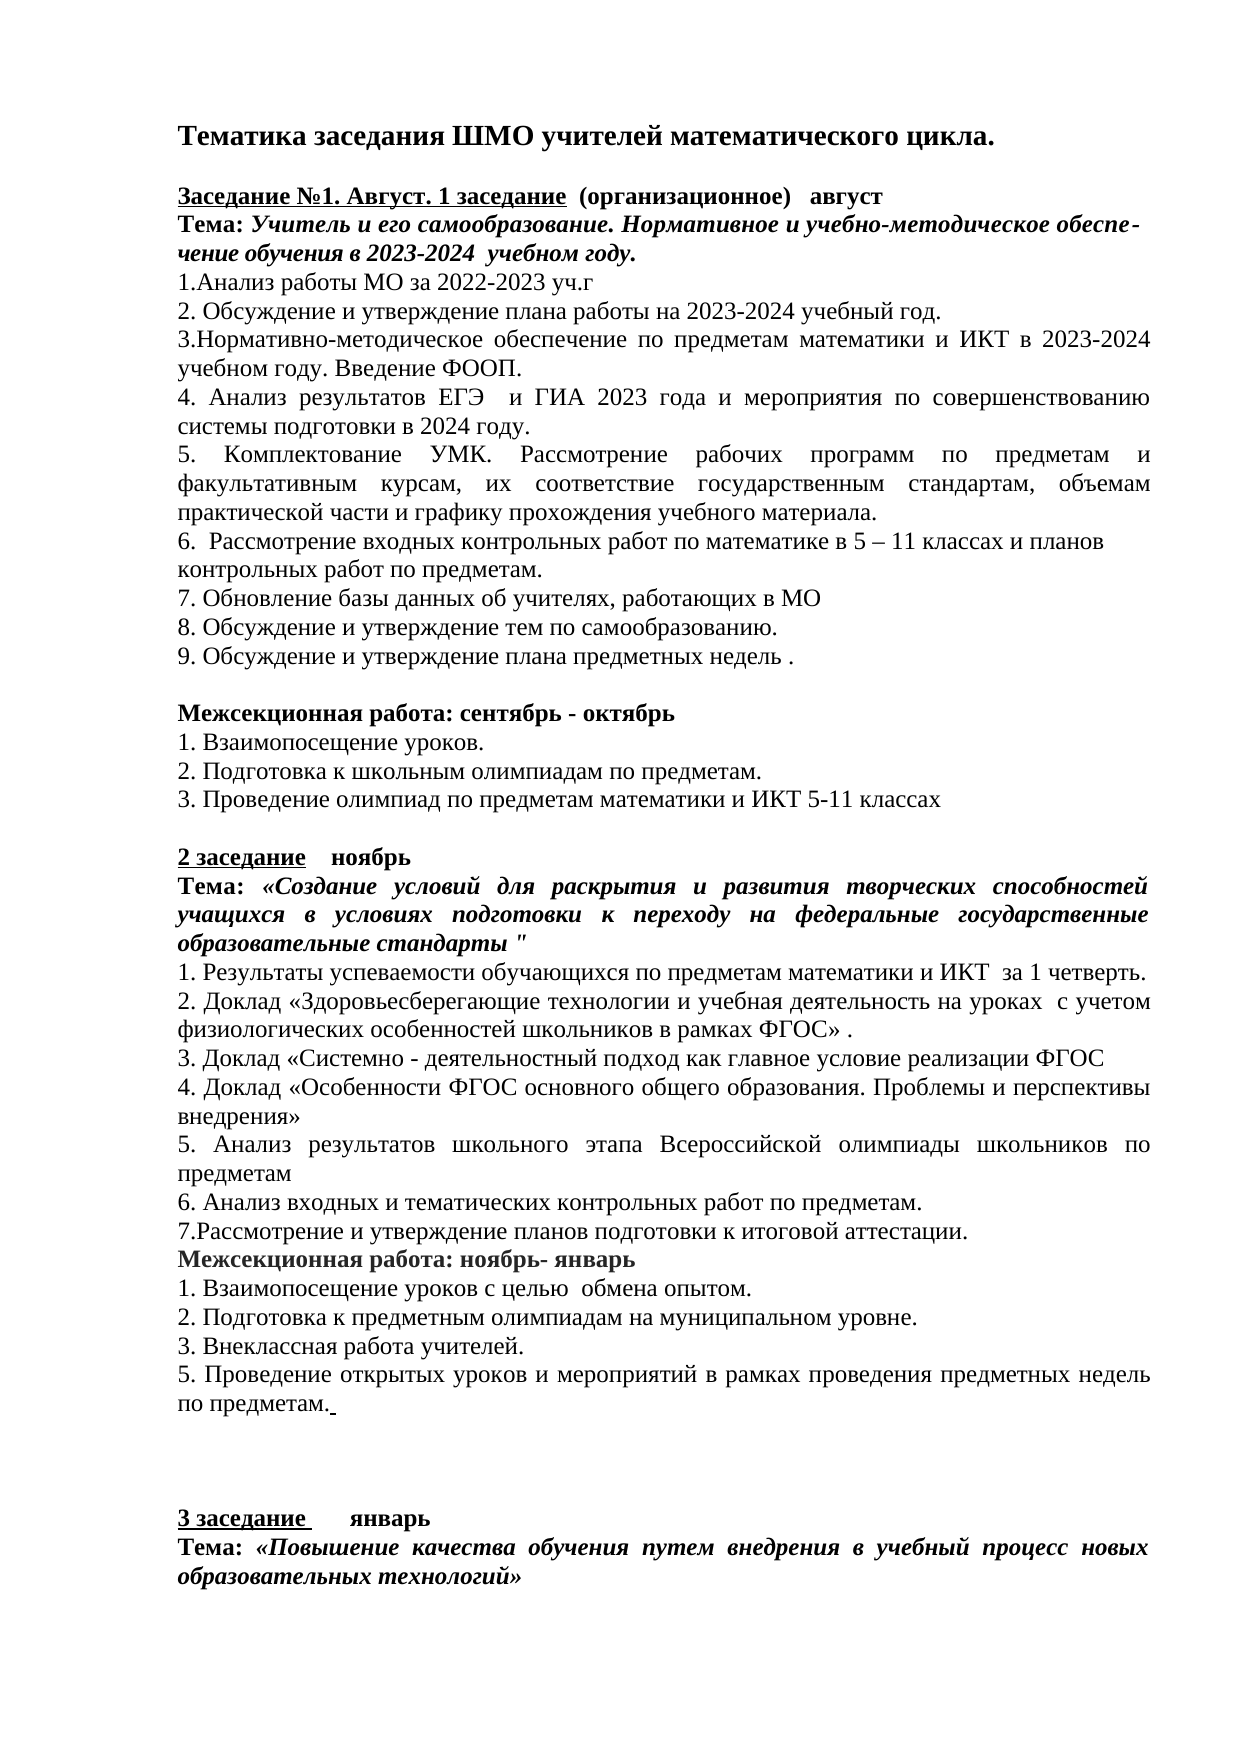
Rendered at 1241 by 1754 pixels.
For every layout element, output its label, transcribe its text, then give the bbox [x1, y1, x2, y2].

text Межсекционная работа: ноябрь- январь [177, 1244, 1152, 1273]
text 5. Комплектование УМК. Рассмотрение рабочих программ по предметам и факультативным курсам, их соответствие государственным стандартам, объемам практической части и графику прохождения учебного материала. [177, 439, 1152, 526]
text Тематика заседания ШМО учителей математического цикла. [177, 118, 1152, 152]
text 1. Взаимопосещение уроков с целью обмена опытом. [177, 1273, 1152, 1302]
text 4. Анализ результатов ЕГЭ и ГИА 2023 года и мероприятия по совершенствованию системы подготовки в 2024 году. [177, 382, 1152, 439]
text Тема: Учитель и его самообразование. Нормативное и учебно-методическое обеспечение обучения в 2023-2024 учебном году. [177, 209, 1152, 267]
text 2. Подготовка к предметным олимпиадам на муниципальном уровне. [177, 1302, 1152, 1331]
text 4. Доклад «Особенности ФГОС основного общего образования. Проблемы и перспективы внедрения» [177, 1072, 1152, 1129]
text 7. Обновление базы данных об учителях, работающих в МО [177, 583, 1152, 612]
text 9. Обсуждение и утверждение плана предметных недель . [177, 641, 1152, 669]
text 3. Проведение олимпиад по предметам математики и ИКТ 5-11 классах [177, 784, 1152, 813]
text 2. Обсуждение и утверждение плана работы на 2023-2024 учебный год. [177, 296, 1152, 324]
text 3.Нормативно-методическое обеспечение по предметам математики и ИКТ в 2023-2024 учебном году. Введение ФООП. [177, 324, 1152, 382]
text 5. Проведение открытых уроков и мероприятий в рамках проведения предметных недель по предметам. [177, 1359, 1152, 1417]
text 1. Взаимопосещение уроков. [177, 727, 1152, 756]
text 3. Внеклассная работа учителей. [177, 1331, 1152, 1359]
text 2. Подготовка к школьным олимпиадам по предметам. [177, 756, 1152, 784]
text 8. Обсуждение и утверждение тем по самообразованию. [177, 612, 1152, 641]
text 2 заседание ноябрь [177, 842, 1152, 871]
text 6. Рассмотрение входных контрольных работ по математике в 5 – 11 классах и планов контрольных работ по предметам. [177, 526, 1152, 583]
text Тема: «Создание условий для раскрытия и развития творческих способностей учащихся в условиях подготовки к переходу на федеральные государственные образовательные стандарты " [177, 871, 1152, 957]
text 3. Доклад «Системно - деятельностный подход как главное условие реализации ФГОС [177, 1043, 1152, 1072]
text Заседание №1. Август. 1 заседание (организационное) август [177, 181, 1152, 209]
text 1.Анализ работы МО за 2022-2023 уч.г [177, 267, 1152, 296]
text 5. Анализ результатов школьного этапа Всероссийской олимпиады школьников по предметам [177, 1129, 1152, 1187]
text 7.Рассмотрение и утверждение планов подготовки к итоговой аттестации. [177, 1216, 1152, 1244]
text Межсекционная работа: сентябрь - октябрь [177, 698, 1152, 727]
text Тема: «Повышение качества обучения путем внедрения в учебный процесс новых образовательных технологий» [177, 1532, 1152, 1589]
text 6. Анализ входных и тематических контрольных работ по предметам. [177, 1187, 1152, 1216]
text 1. Результаты успеваемости обучающихся по предметам математики и ИКТ за 1 четверть. [177, 957, 1152, 986]
text 3 заседание январь [177, 1503, 1152, 1532]
text 2. Доклад «Здоровьесберегающие технологии и учебная деятельность на уроках с учетом физиологических особенностей школьников в рамках ФГОС» . [177, 986, 1152, 1043]
